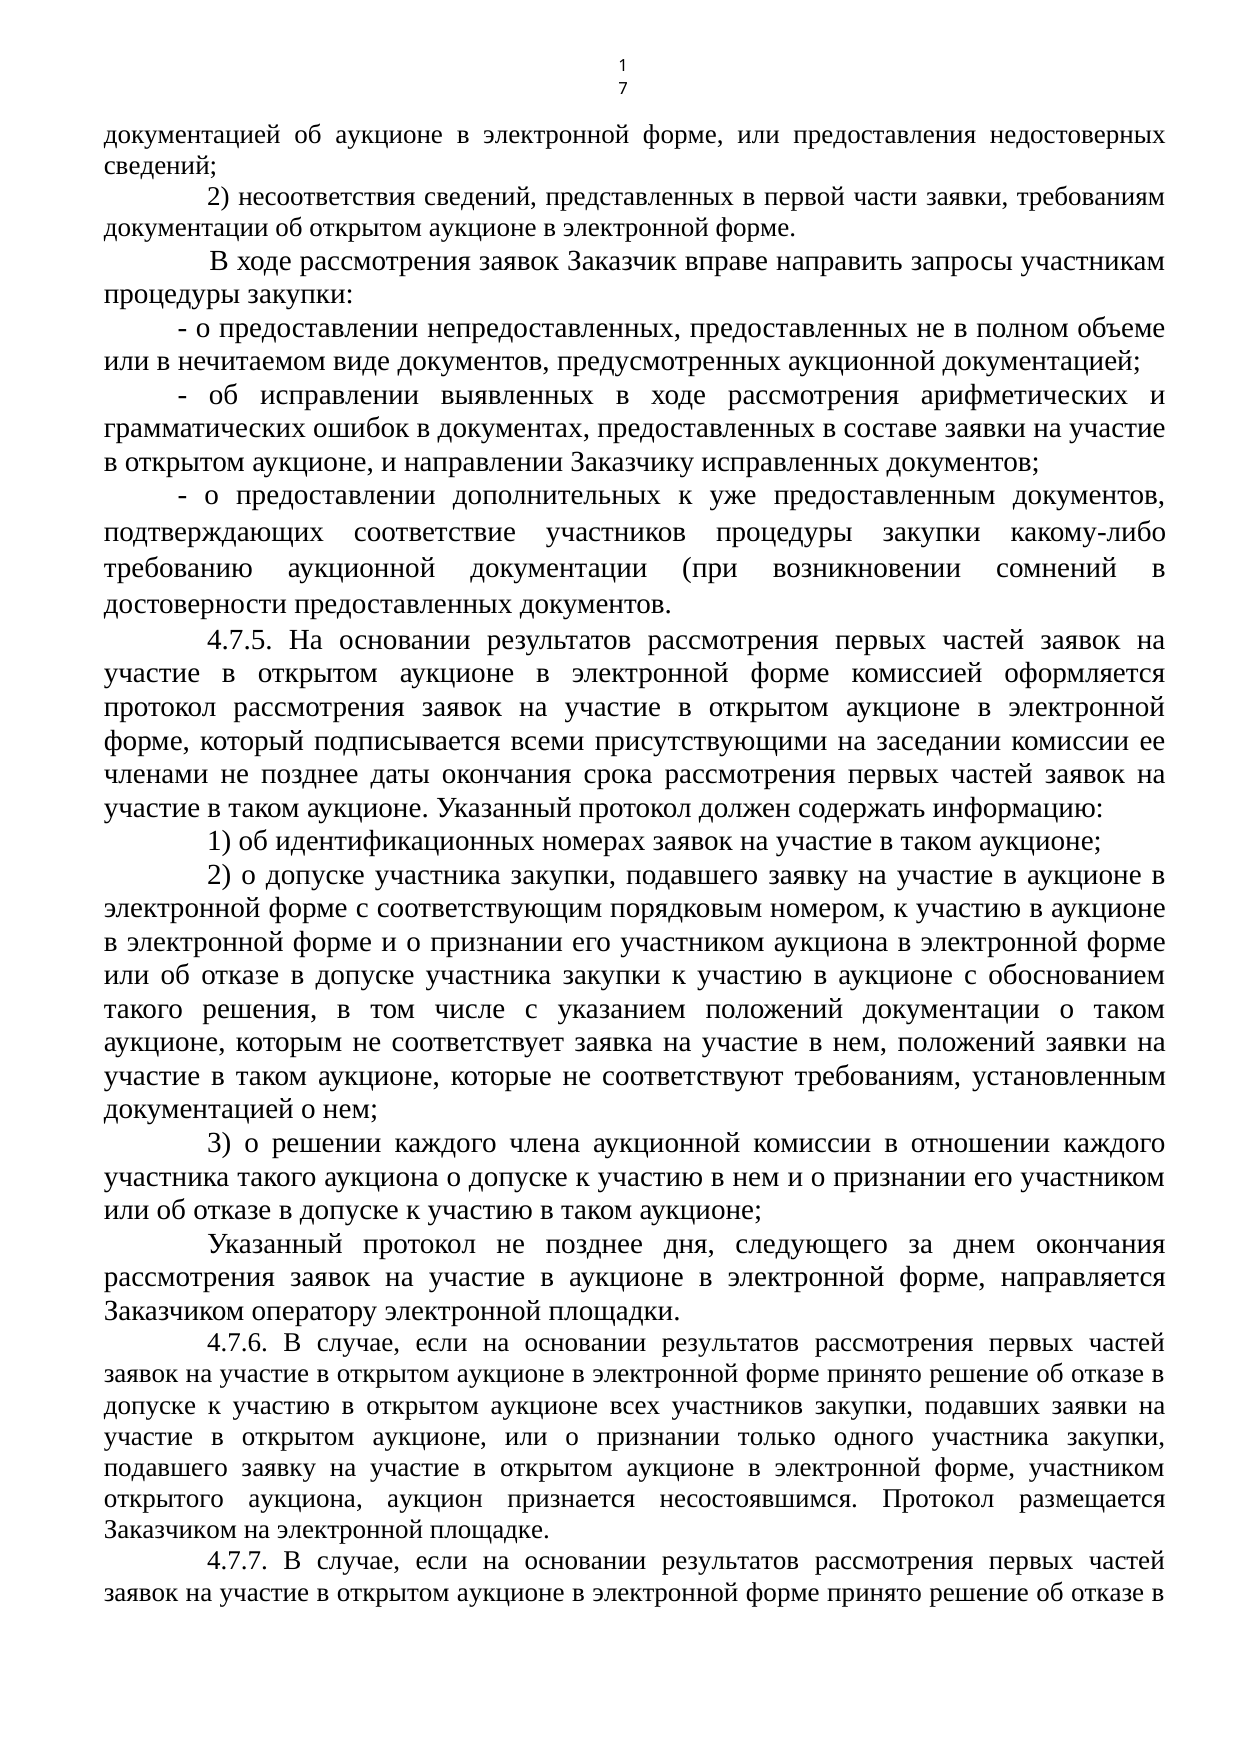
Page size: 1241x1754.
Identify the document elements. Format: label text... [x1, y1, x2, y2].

text 4.7.5. На основании результатов рассмотрения первых частей заявок на участие в открытом аукционе в электронной форме комиссией оформляется протокол рассмотрения заявок на участие в открытом аукционе в электронной форме, который подписывается всеми присутствующими на заседании комиссии ее членами не позднее даты окончания срока рассмотрения первых частей заявок на участие в таком аукционе. Указанный протокол должен содержать информацию: [103, 622, 1167, 823]
text - о предоставлении дополнительных к уже предоставленным документов, подтверждающих соответствие участников процедуры закупки какому-либо требованию аукционной документации (при возникновении сомнений в достоверности предоставленных документов. [103, 477, 1167, 619]
text 4.7.6. В случае, если на основании результатов рассмотрения первых частей заявок на участие в открытом аукционе в электронной форме принято решение об отказе в допуске к участию в открытом аукционе всех участников закупки, подавших заявки на участие в открытом аукционе, или о признании только одного участника закупки, подавшего заявку на участие в открытом аукционе в электронной форме, участником открытого аукциона, аукцион признается несостоявшимся. Протокол размещается Заказчиком на электронной площадке. [103, 1326, 1167, 1544]
text 2) о допуске участника закупки, подавшего заявку на участие в аукционе в электронной форме с соответствующим порядковым номером, к участию в аукционе в электронной форме и о признании его участником аукциона в электронной форме или об отказе в допуске участника закупки к участию в аукционе с обоснованием такого решения, в том числе с указанием положений документации о таком аукционе, которым не соответствует заявка на участие в нем, положений заявки на участие в таком аукционе, которые не соответствуют требованиям, установленным документацией о нем; [103, 857, 1167, 1125]
text 1) об идентификационных номерах заявок на участие в таком аукционе; [103, 823, 1167, 857]
text 2) несоответствия сведений, представленных в первой части заявки, требованиям документации об открытом аукционе в электронной форме. [103, 180, 1167, 243]
text - о предоставлении непредоставленных, предоставленных не в полном объеме или в нечитаемом виде документов, предусмотренных аукционной документацией; [103, 310, 1167, 377]
text В ходе рассмотрения заявок Заказчик вправе направить запросы участникам процедуры закупки: [103, 243, 1167, 310]
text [103, 118, 1167, 180]
text Указанный протокол не позднее дня, следующего за днем окончания рассмотрения заявок на участие в аукционе в электронной форме, направляется Заказчиком оператору электронной площадки. [103, 1226, 1167, 1326]
text 3) о решении каждого члена аукционной комиссии в отношении каждого участника такого аукциона о допуске к участию в нем и о признании его участником или об отказе в допуске к участию в таком аукционе; [103, 1125, 1167, 1226]
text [103, 1544, 1167, 1607]
text - об исправлении выявленных в ходе рассмотрения арифметических и грамматических ошибок в документах, предоставленных в составе заявки на участие в открытом аукционе, и направлении Заказчику исправленных документов; [103, 377, 1167, 477]
